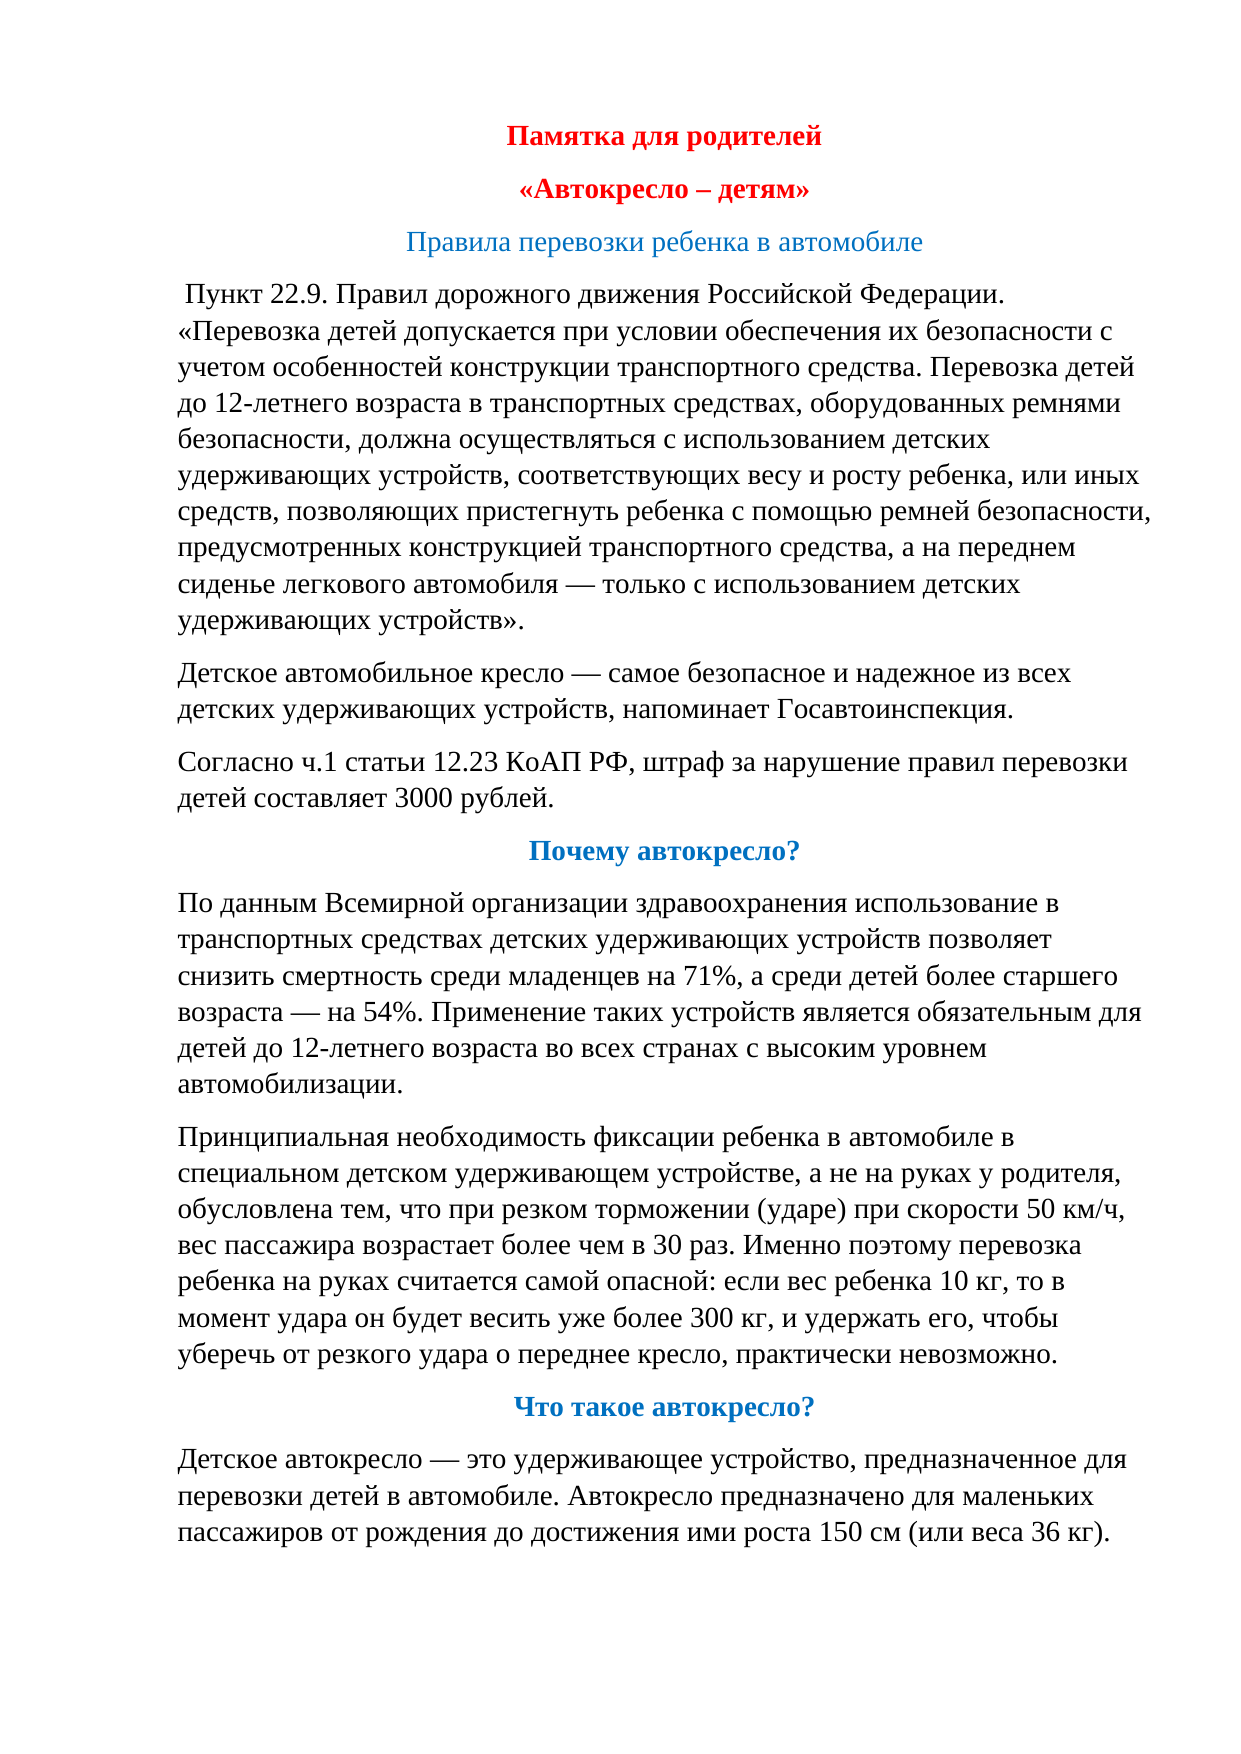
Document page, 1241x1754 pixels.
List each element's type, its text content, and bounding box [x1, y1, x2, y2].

text Детское автокресло — это удерживающее устройство, предназначенное для перевозки детей в автомобиле. Автокресло предназначено для маленьких пассажиров от рождения до достижения ими роста 150 см (или веса 36 кг). [177, 1441, 1152, 1547]
text Согласно ч.1 статьи 12.23 КоАП РФ, штраф за нарушение правил перевозки детей составляет 3000 рублей. [177, 744, 1152, 813]
text Детское автомобильное кресло — самое безопасное и надежное из всех детских удерживающих устройств, напоминает Госавтоинспекция. [177, 655, 1152, 724]
text Что такое автокресло? [177, 1389, 1152, 1422]
text Почему автокресло? [177, 833, 1152, 866]
text По данным Всемирной организации здравоохранения использование в транспортных средствах детских удерживающих устройств позволяет снизить смертность среди младенцев на 71%, а среди детей более старшего возраста — на 54%. Применение таких устройств является обязательным для детей до 12-летнего возраста во всех странах с высоким уровнем автомобилизации. [177, 885, 1152, 1100]
text Пункт 22.9. Правил дорожного движения Российской Федерации. «Перевозка детей допускается при условии обеспечения их безопасности с учетом особенностей конструкции транспортного средства. Перевозка детей до 12-летнего возраста в транспортных средствах, оборудованных ремнями безопасности, должна осуществляться с использованием детских удерживающих устройств, соответствующих весу и росту ребенка, или иных средств, позволяющих пристегнуть ребенка с помощью ремней безопасности, предусмотренных конструкцией транспортного средства, а на переднем сиденье легкового автомобиля — только с использованием детских удерживающих устройств». [177, 277, 1152, 635]
text Принципиальная необходимость фиксации ребенка в автомобиле в специальном детском удерживающем устройстве, а не на руках у родителя, обусловлена тем, что при резком торможении (ударе) при скорости 50 км/ч, вес пассажира возрастает более чем в 30 раз. Именно поэтому перевозка ребенка на руках считается самой опасной: если вес ребенка 10 кг, то в момент удара он будет весить уже более 300 кг, и удержать его, чтобы уберечь от резкого удара о переднее кресло, практически невозможно. [177, 1119, 1152, 1369]
text Правила перевозки ребенка в автомобиле [177, 224, 1152, 257]
text «Автокресло – детям» [177, 171, 1152, 204]
text Памятка для родителей [177, 118, 1152, 152]
